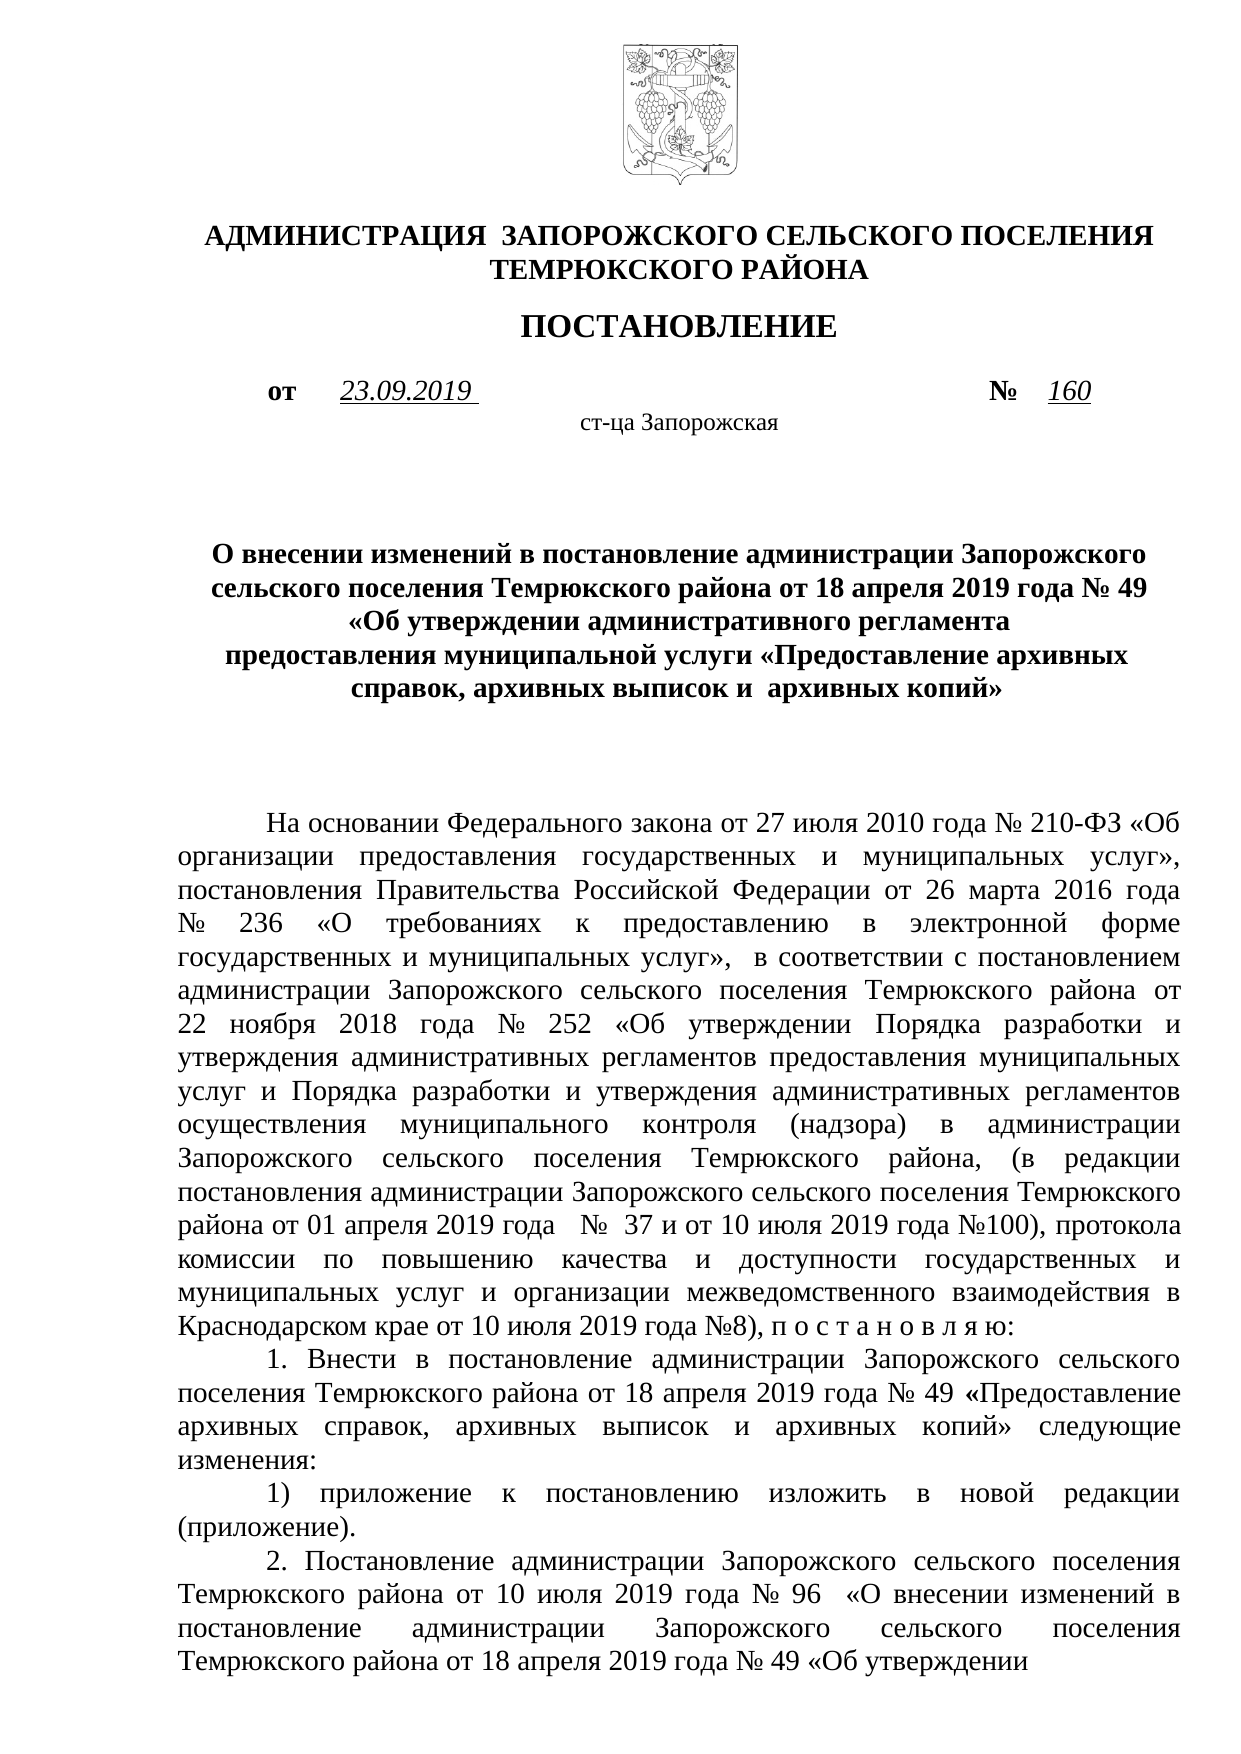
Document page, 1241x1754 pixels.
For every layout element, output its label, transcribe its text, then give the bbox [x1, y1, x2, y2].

text ст-ца Запорожская [177, 407, 1181, 436]
text На основании Федерального закона от 27 июля 2010 года № 210-ФЗ «Об организации предоставления государственных и муниципальных услуг», постановления Правительства Российской Федерации от 26 марта 2016 года № 236 «О требованиях к предоставлению в электронной форме государственных и муниципальных услуг», в соответствии с постановлением администрации Запорожского сельского поселения Темрюкского района от 22 ноября 2018 года № 252 «Об утверждении Порядка разработки и утверждения административных регламентов предоставления муниципальных услуг и Порядка разработки и утверждения административных регламентов осуществления муниципального контроля (надзора) в администрации Запорожского сельского поселения Темрюкского района, (в редакции постановления администрации Запорожского сельского поселения Темрюкского района от 01 апреля 2019 года № 37 и от 10 июля 2019 года №100), протокола комиссии по повышению качества и доступности государственных и муниципальных услуг и организации межведомственного взаимодействия в Краснодарском крае от 10 июля 2019 года №8), п о с т а н о в л я ю: [177, 805, 1181, 1341]
text 1. Внести в постановление администрации Запорожского сельского поселения Темрюкского района от 18 апреля 2019 года № 49 «Предоставление архивных справок, архивных выписок и архивных копий» следующие изменения: [177, 1341, 1181, 1476]
text предоставления муниципальной услуги «Предоставление архивных справок, архивных выписок и архивных копий» [177, 637, 1176, 704]
text ПОСТАНОВЛЕНИЕ [177, 306, 1181, 345]
text О внесении изменений в постановление администрации Запорожского сельского поселения Темрюкского района от 18 апреля 2019 года № 49 «Об утверждении административного регламента [177, 536, 1181, 637]
text АДМИНИСТРАЦИЯ ЗАПОРОЖСКОГО СЕЛЬСКОГО ПОСЕЛЕНИЯ [177, 218, 1181, 252]
text от 23.09.2019 № 160 [177, 373, 1181, 407]
text 1) приложение к постановлению изложить в новой редакции (приложение). [177, 1476, 1181, 1543]
text 2. Постановление администрации Запорожского сельского поселения Темрюкского района от 10 июля 2019 года № 96 «О внесении изменений в постановление администрации Запорожского сельского поселения Темрюкского района от 18 апреля 2019 года № 49 «Об утверждении [177, 1543, 1181, 1677]
text ТЕМРЮКСКОГО РАЙОНА [177, 252, 1181, 286]
picture [619, 44, 739, 185]
